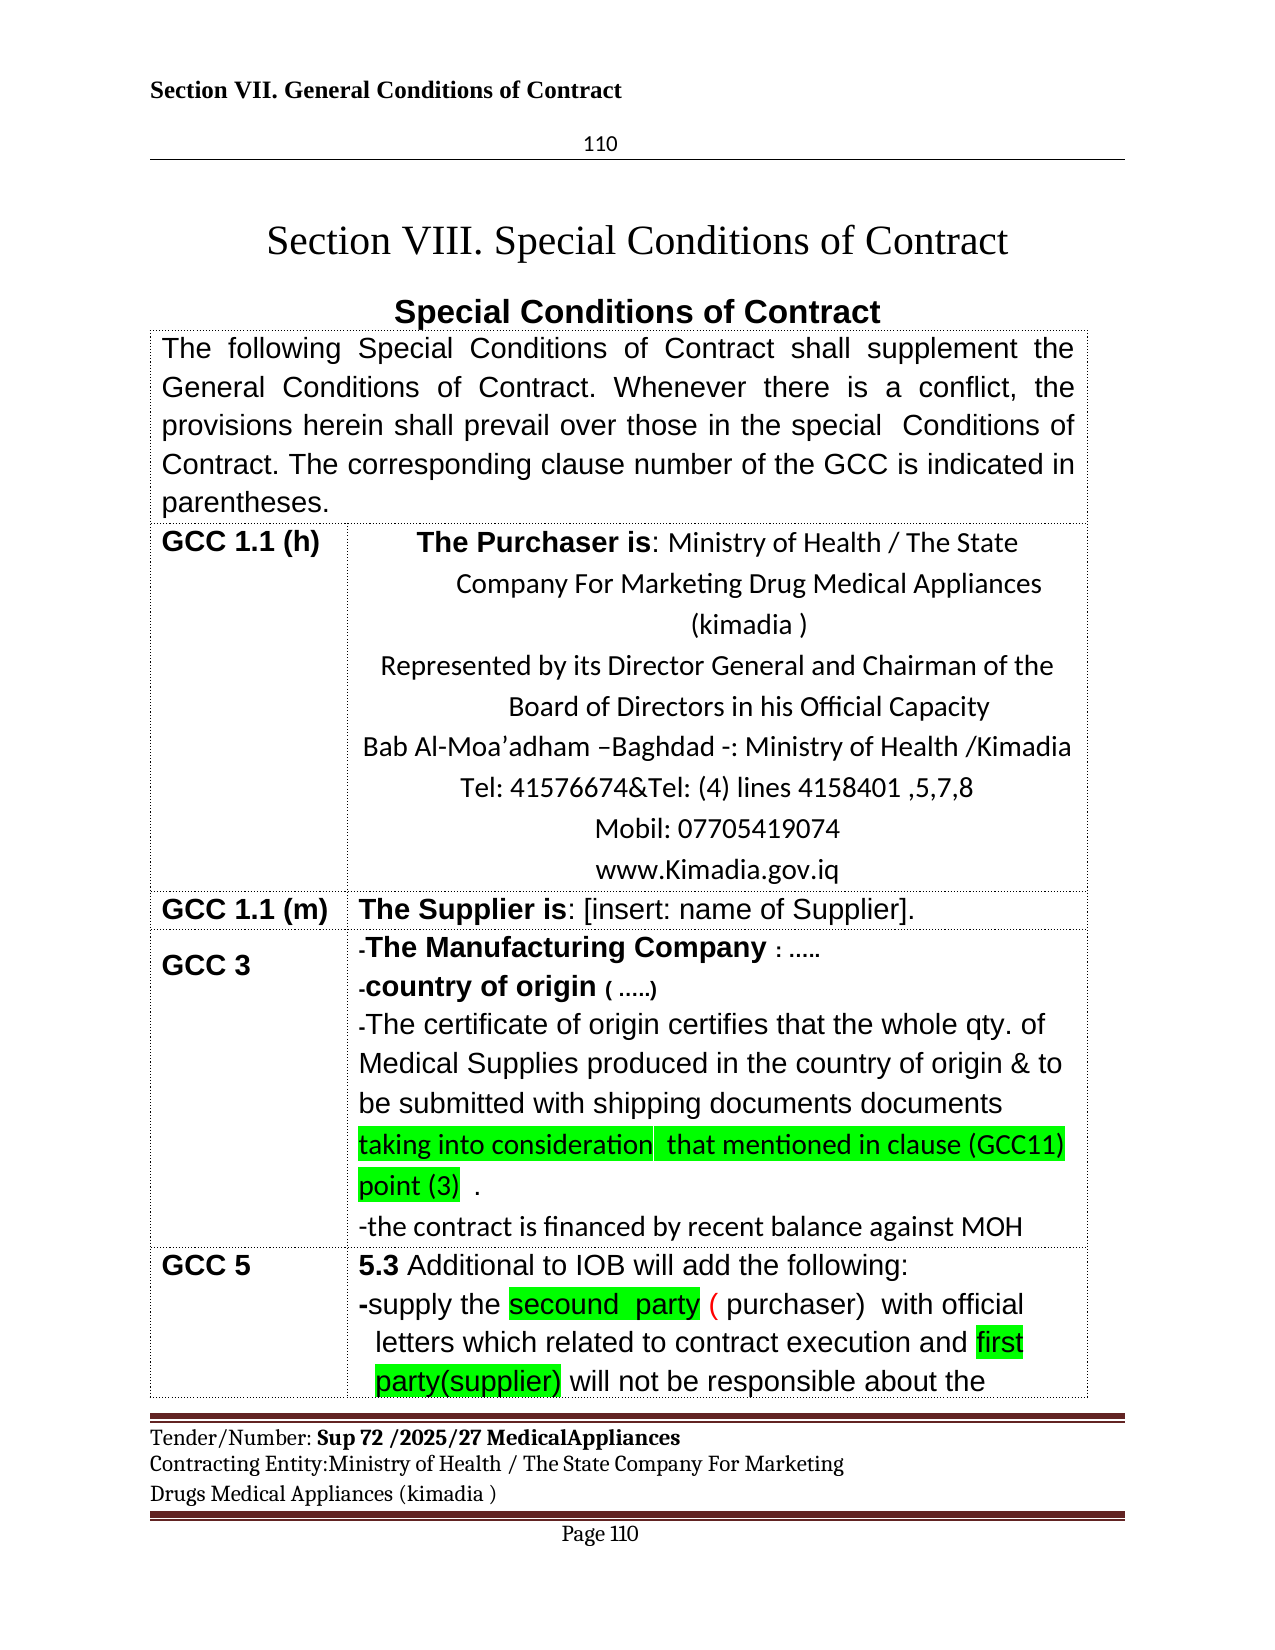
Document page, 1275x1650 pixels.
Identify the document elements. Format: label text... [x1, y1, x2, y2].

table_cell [347, 1247, 1088, 1397]
table_cell GCC 5 [150, 1247, 347, 1397]
table_cell GCC 3 [150, 929, 347, 1247]
table_cell -The Manufacturing Company : ….. -country of origin ( …..) -The certificate of origin certifies that the whole qty. of Medical Supplies produced in the country of origin & to be submitted with shipping documents documents taking into consideration that mentioned in clause (GCC11) point (3) . -the contract is financed by recent balance against MOH [347, 929, 1088, 1247]
table_cell GCC 1.1 (h) [150, 523, 347, 891]
text Section VIII. Special Conditions of Contract [150, 215, 1125, 263]
table_header The following Special Conditions of Contract shall supplement the General Conditions of Contract. Whenever there is a conflict, the provisions herein shall prevail over those in the special Conditions of Contract. The corresponding clause number of the GCC is indicated in parentheses. [150, 330, 1088, 523]
text Special Conditions of Contract [150, 292, 1125, 330]
table_cell The Supplier is: [insert: name of Supplier]. [347, 891, 1088, 929]
table_cell The Purchaser is: Ministry of Health / The State Company For Marketing Drug Medical Appliances (kimadia ) Represented by its Director General and Chairman of the Board of Directors in his Official Capacity Bab Al-Moa’adham –Baghdad -: Ministry of Health /Kimadia Tel: 41576674&Tel: (4) lines 4158401 ,5,7,8 Mobil: 07705419074 www.Kimadia.gov.iq [347, 523, 1088, 891]
table_cell GCC 1.1 (m) [150, 891, 347, 929]
